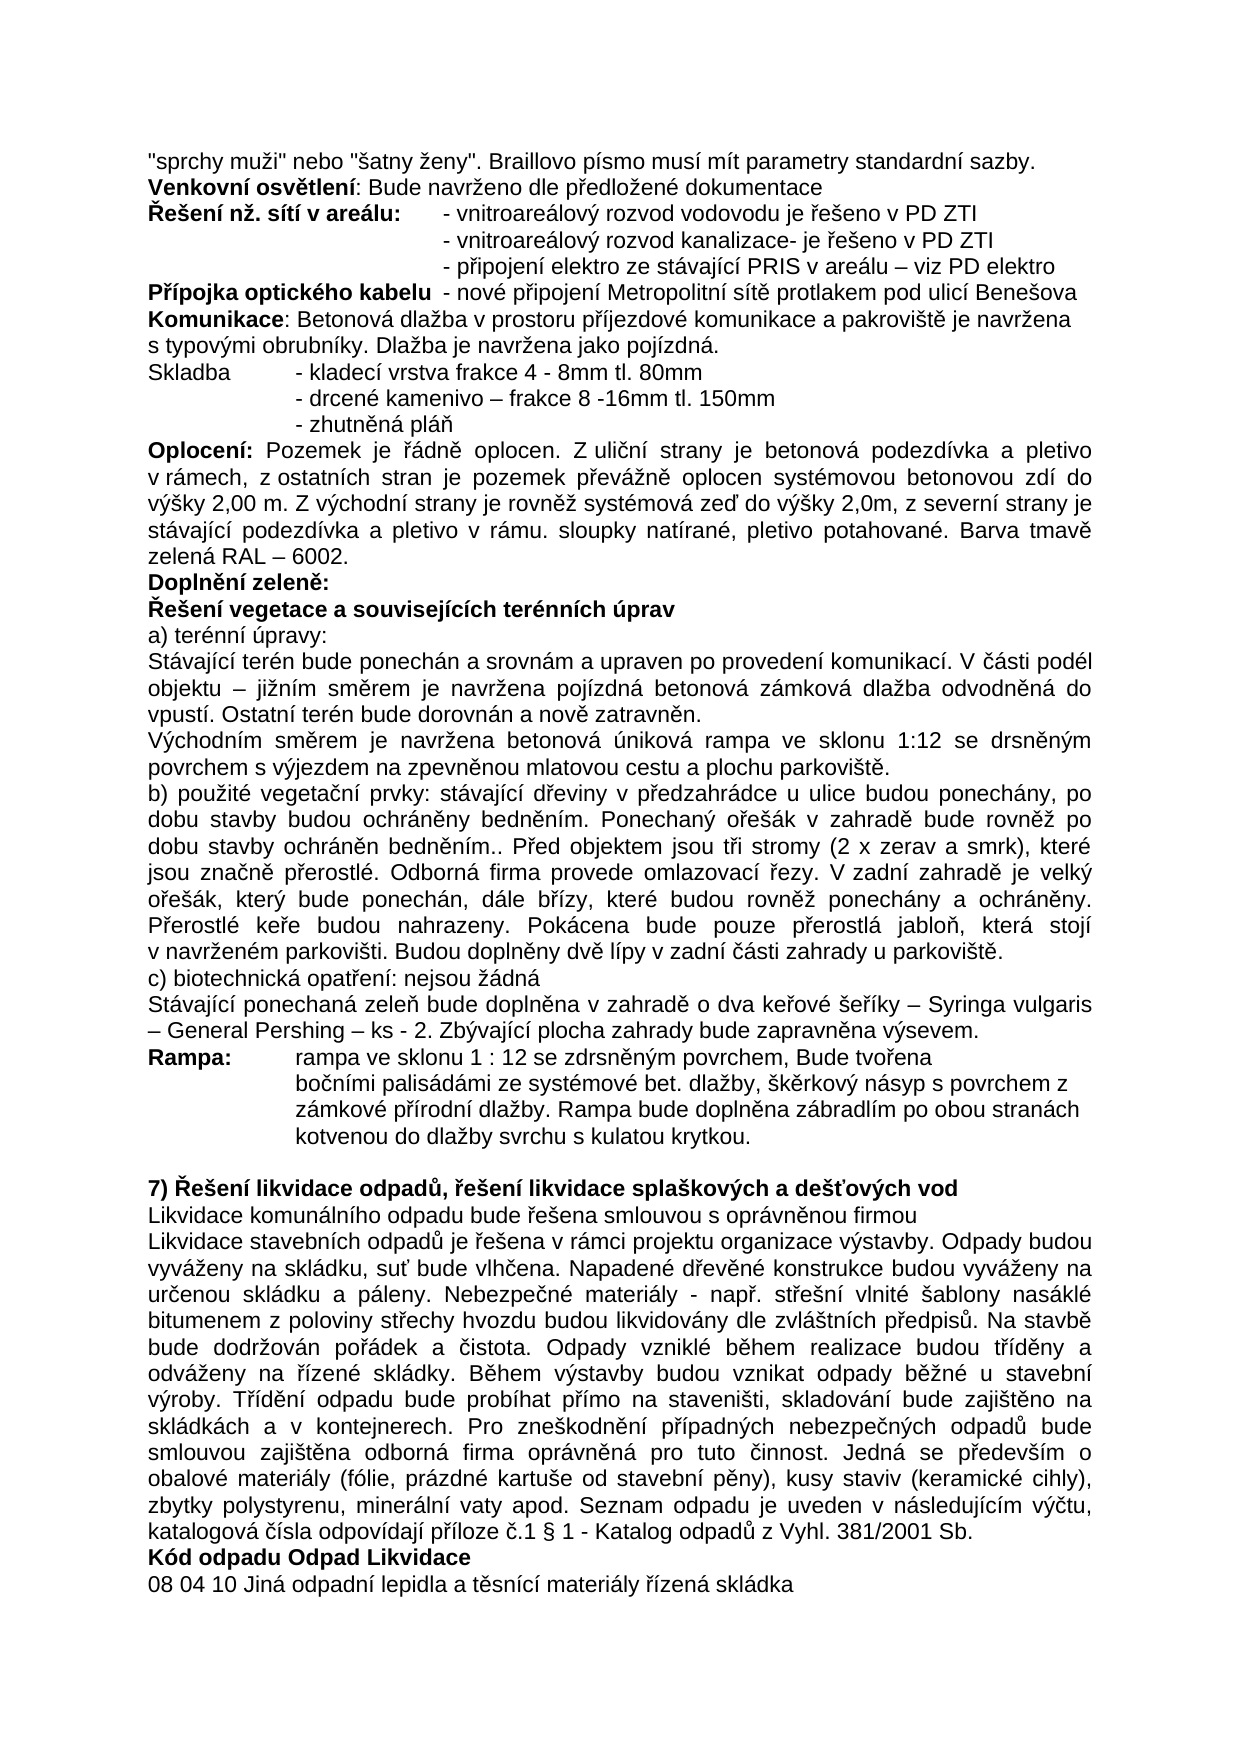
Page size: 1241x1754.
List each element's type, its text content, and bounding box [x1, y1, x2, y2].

text bočními palisádámi ze systémové bet. dlažby, škěrkový násyp s povrchem z [221, 1070, 1093, 1096]
text Rampa: rampa ve sklonu 1 : 12 se zdrsněným povrchem, Bude tvořena [148, 1044, 1093, 1070]
text zámkové přírodní dlažby. Rampa bude doplněna zábradlím po obou stranách [221, 1096, 1093, 1123]
text c) biotechnická opatření: nejsou žádná [148, 964, 1093, 991]
text Stávající terén bude ponechán a srovnám a upraven po provedení komunikací. V části podél objektu – jižním směrem je navržena pojízdná betonová zámková dlažba odvodněná do vpustí. Ostatní terén bude dorovnán a nově zatravněn. [148, 648, 1093, 727]
text 08 04 10 Jiná odpadní lepidla a těsnící materiály řízená skládka [148, 1571, 1093, 1597]
text Skladba - kladecí vrstva frakce 4 - 8mm tl. 80mm - drcené kamenivo – frakce 8 -16mm tl. 150mm [148, 358, 1093, 411]
text Řešení nž. sítí v areálu: - vnitroareálový rozvod vodovodu je řešeno v PD ZTI [148, 200, 1093, 227]
text Kód odpadu Odpad Likvidace [148, 1544, 1093, 1571]
text - vnitroareálový rozvod kanalizace- je řešeno v PD ZTI [148, 227, 1093, 253]
text Přípojka optického kabelu - nové připojení Metropolitní sítě protlakem pod ulicí Benešova [148, 279, 1093, 306]
text Likvidace komunálního odpadu bude řešena smlouvou s oprávněnou firmou [148, 1202, 1093, 1228]
text - připojení elektro ze stávající PRIS v areálu – viz PD elektro [148, 253, 1093, 279]
text Komunikace: Betonová dlažba v prostoru příjezdové komunikace a pakroviště je navržena s typovými obrubníky. Dlažba je navržena jako pojízdná. [148, 306, 1093, 358]
text Oplocení: Pozemek je řádně oplocen. Z uliční strany je betonová podezdívka a pletivo v rámech, z ostatních stran je pozemek převážně oplocen systémovou betonovou zdí do výšky 2,00 m. Z východní strany je rovněž systémová zeď do výšky 2,0m, z severní strany je stávající podezdívka a pletivo v rámu. sloupky natírané, pletivo potahované. Barva tmavě zelená RAL – 6002. [148, 437, 1093, 569]
text Východním směrem je navržena betonová úniková rampa ve sklonu 1:12 se drsněným povrchem s výjezdem na zpevněnou mlatovou cestu a plochu parkoviště. [148, 727, 1093, 780]
text Stávající ponechaná zeleň bude doplněna v zahradě o dva keřové šeříky – Syringa vulgaris – General Pershing – ks - 2. Zbývající plocha zahrady bude zapravněna výsevem. [148, 991, 1093, 1044]
text a) terénní úpravy: [148, 622, 1093, 648]
text - zhutněná pláň [148, 411, 1093, 437]
text kotvenou do dlažby svrchu s kulatou krytkou. [148, 1123, 1093, 1149]
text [148, 148, 1093, 174]
text b) použité vegetační prvky: stávající dřeviny v předzahrádce u ulice budou ponechány, po dobu stavby budou ochráněny bedněním. Ponechaný ořešák v zahradě bude rovněž po dobu stavby ochráněn bedněním.. Před objektem jsou tři stromy (2 x zerav a smrk), které jsou značně přerostlé. Odborná firma provede omlazovací řezy. V zadní zahradě je velký ořešák, který bude ponechán, dále břízy, které budou rovněž ponechány a ochráněny. Přerostlé keře budou nahrazeny. Pokácena bude pouze přerostlá jabloň, která stojí v navrženém parkovišti. Budou doplněny dvě lípy v zadní části zahrady u parkoviště. [148, 780, 1093, 964]
text Venkovní osvětlení: Bude navrženo dle předložené dokumentace [148, 174, 1093, 200]
text Likvidace stavebních odpadů je řešena v rámci projektu organizace výstavby. Odpady budou vyváženy na skládku, suť bude vlhčena. Napadené dřevěné konstrukce budou vyváženy na určenou skládku a páleny. Nebezpečné materiály - např. střešní vlnité šablony nasáklé bitumenem z poloviny střechy hvozdu budou likvidovány dle zvláštních předpisů. Na stavbě bude dodržován pořádek a čistota. Odpady vzniklé během realizace budou tříděny a odváženy na řízené skládky. Během výstavby budou vznikat odpady běžné u stavební výroby. Třídění odpadu bude probíhat přímo na staveništi, skladování bude zajištěno na skládkách a v kontejnerech. Pro zneškodnění případných nebezpečných odpadů bude smlouvou zajištěna odborná firma oprávněná pro tuto činnost. Jedná se především o obalové materiály (fólie, prázdné kartuše od stavební pěny), kusy staviv (keramické cihly), zbytky polystyrenu, minerální vaty apod. Seznam odpadu je uveden v následujícím výčtu, katalogová čísla odpovídají příloze č.1 § 1 - Katalog odpadů z Vyhl. 381/2001 Sb. [148, 1228, 1093, 1544]
text 7) Řešení likvidace odpadů, řešení likvidace splaškových a dešťových vod [148, 1175, 1093, 1202]
text Doplnění zeleně: [148, 569, 1093, 596]
text Řešení vegetace a souvisejících terénních úprav [148, 596, 1093, 622]
